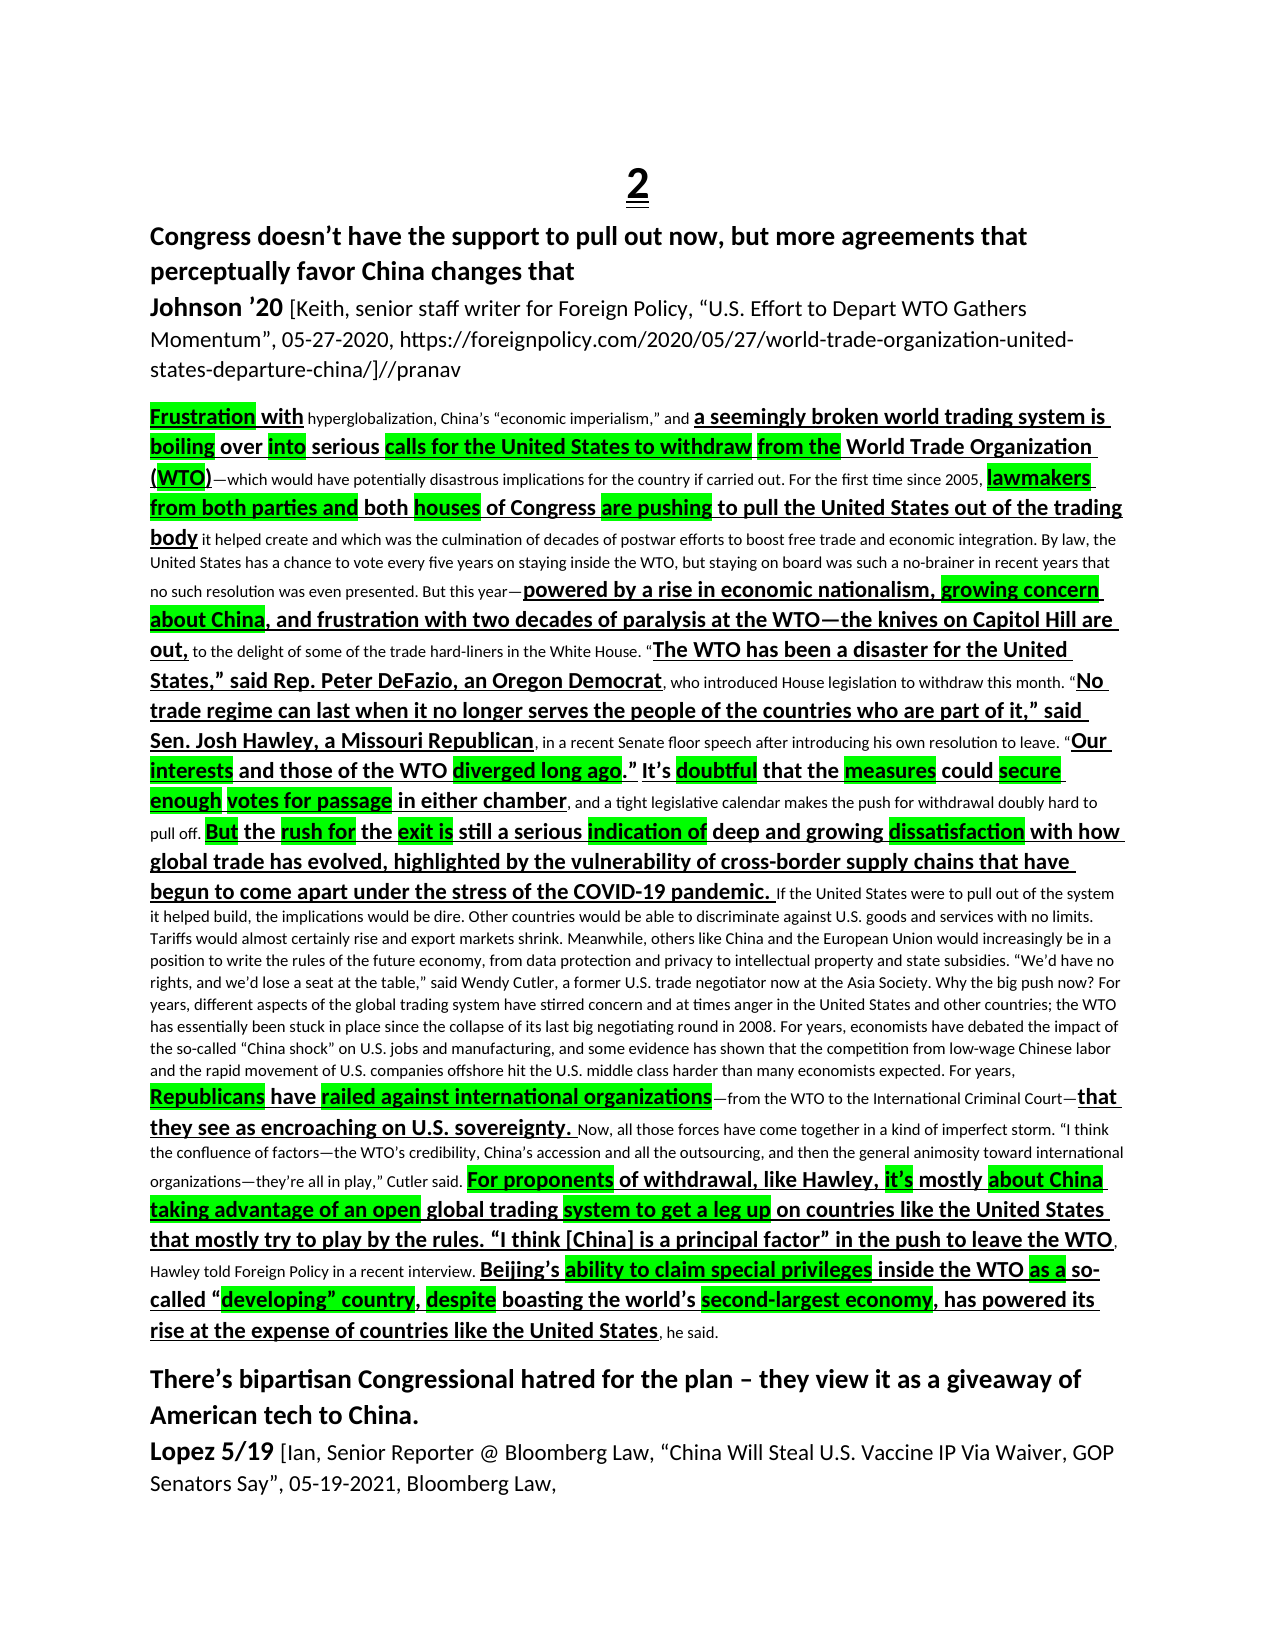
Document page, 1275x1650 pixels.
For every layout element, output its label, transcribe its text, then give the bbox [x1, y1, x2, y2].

subtitle There’s bipartisan Congressional hatred for the plan – they view it as a giveaway of American tech to China. [150, 1363, 1125, 1431]
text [150, 1434, 1125, 1497]
text Frustration with hyperglobalization, China’s “economic imperialism,” and a seemingly broken world trading system is boiling over into serious calls for the United States to withdraw from the World Trade Organization (WTO)—which would have potentially disastrous implications for the country if carried out. For the first time since 2005, lawmakers from both parties and both houses of Congress are pushing to pull the United States out of the trading body it helped create and which was the culmination of decades of postwar efforts to boost free trade and economic integration. By law, the United States has a chance to vote every five years on staying inside the WTO, but staying on board was such a no-brainer in recent years that no such resolution was even presented. But this year—powered by a rise in economic nationalism, growing concern about China, and frustration with two decades of paralysis at the WTO—the knives on Capitol Hill are out, to the delight of some of the trade hard-liners in the White House. “The WTO has been a disaster for the United States,” said Rep. Peter DeFazio, an Oregon Democrat, who introduced House legislation to withdraw this month. “No trade regime can last when it no longer serves the people of the countries who are part of it,” said Sen. Josh Hawley, a Missouri Republican, in a recent Senate floor speech after introducing his own resolution to leave. “Our interests and those of the WTO diverged long ago.” It’s doubtful that the measures could secure enough votes for passage in either chamber, and a tight legislative calendar makes the push for withdrawal doubly hard to pull off. But the rush for the exit is still a serious indication of deep and growing dissatisfaction with how global trade has evolved, highlighted by the vulnerability of cross-border supply chains that have begun to come apart under the stress of the COVID-19 pandemic. If the United States were to pull out of the system it helped build, the implications would be dire. Other countries would be able to discriminate against U.S. goods and services with no limits. Tariffs would almost certainly rise and export markets shrink. Meanwhile, others like China and the European Union would increasingly be in a position to write the rules of the future economy, from data protection and privacy to intellectual property and state subsidies. “We’d have no rights, and we’d lose a seat at the table,” said Wendy Cutler, a former U.S. trade negotiator now at the Asia Society. Why the big push now? For years, different aspects of the global trading system have stirred concern and at times anger in the United States and other countries; the WTO has essentially been stuck in place since the collapse of its last big negotiating round in 2008. For years, economists have debated the impact of the so-called “China shock” on U.S. jobs and manufacturing, and some evidence has shown that the competition from low-wage Chinese labor and the rapid movement of U.S. companies offshore hit the U.S. middle class harder than many economists expected. For years, Republicans have railed against international organizations—from the WTO to the International Criminal Court—that they see as encroaching on U.S. sovereignty. Now, all those forces have come together in a kind of imperfect storm. “I think the confluence of factors—the WTO’s credibility, China’s accession and all the outsourcing, and then the general animosity toward international organizations—they’re all in play,” Cutler said. For proponents of withdrawal, like Hawley, it’s mostly about China taking advantage of an open global trading system to get a leg up on countries like the United States that mostly try to play by the rules. “I think [China] is a principal factor” in the push to leave the WTO, Hawley told Foreign Policy in a recent interview. Beijing’s ability to claim special privileges inside the WTO as a so-called “developing” country, despite boasting the world’s second-largest economy, has powered its rise at the expense of countries like the United States, he said. [150, 402, 1125, 1344]
text Johnson ’20 [Keith, senior staff writer for Foreign Policy, “U.S. Effort to Depart WTO Gathers Momentum”, 05-27-2020, https://foreignpolicy.com/2020/05/27/world-trade-organization-united-states-departure-china/]//pranav [150, 290, 1125, 383]
subtitle 2 [150, 154, 1125, 210]
subtitle Congress doesn’t have the support to pull out now, but more agreements that perceptually favor China changes that [150, 219, 1125, 287]
